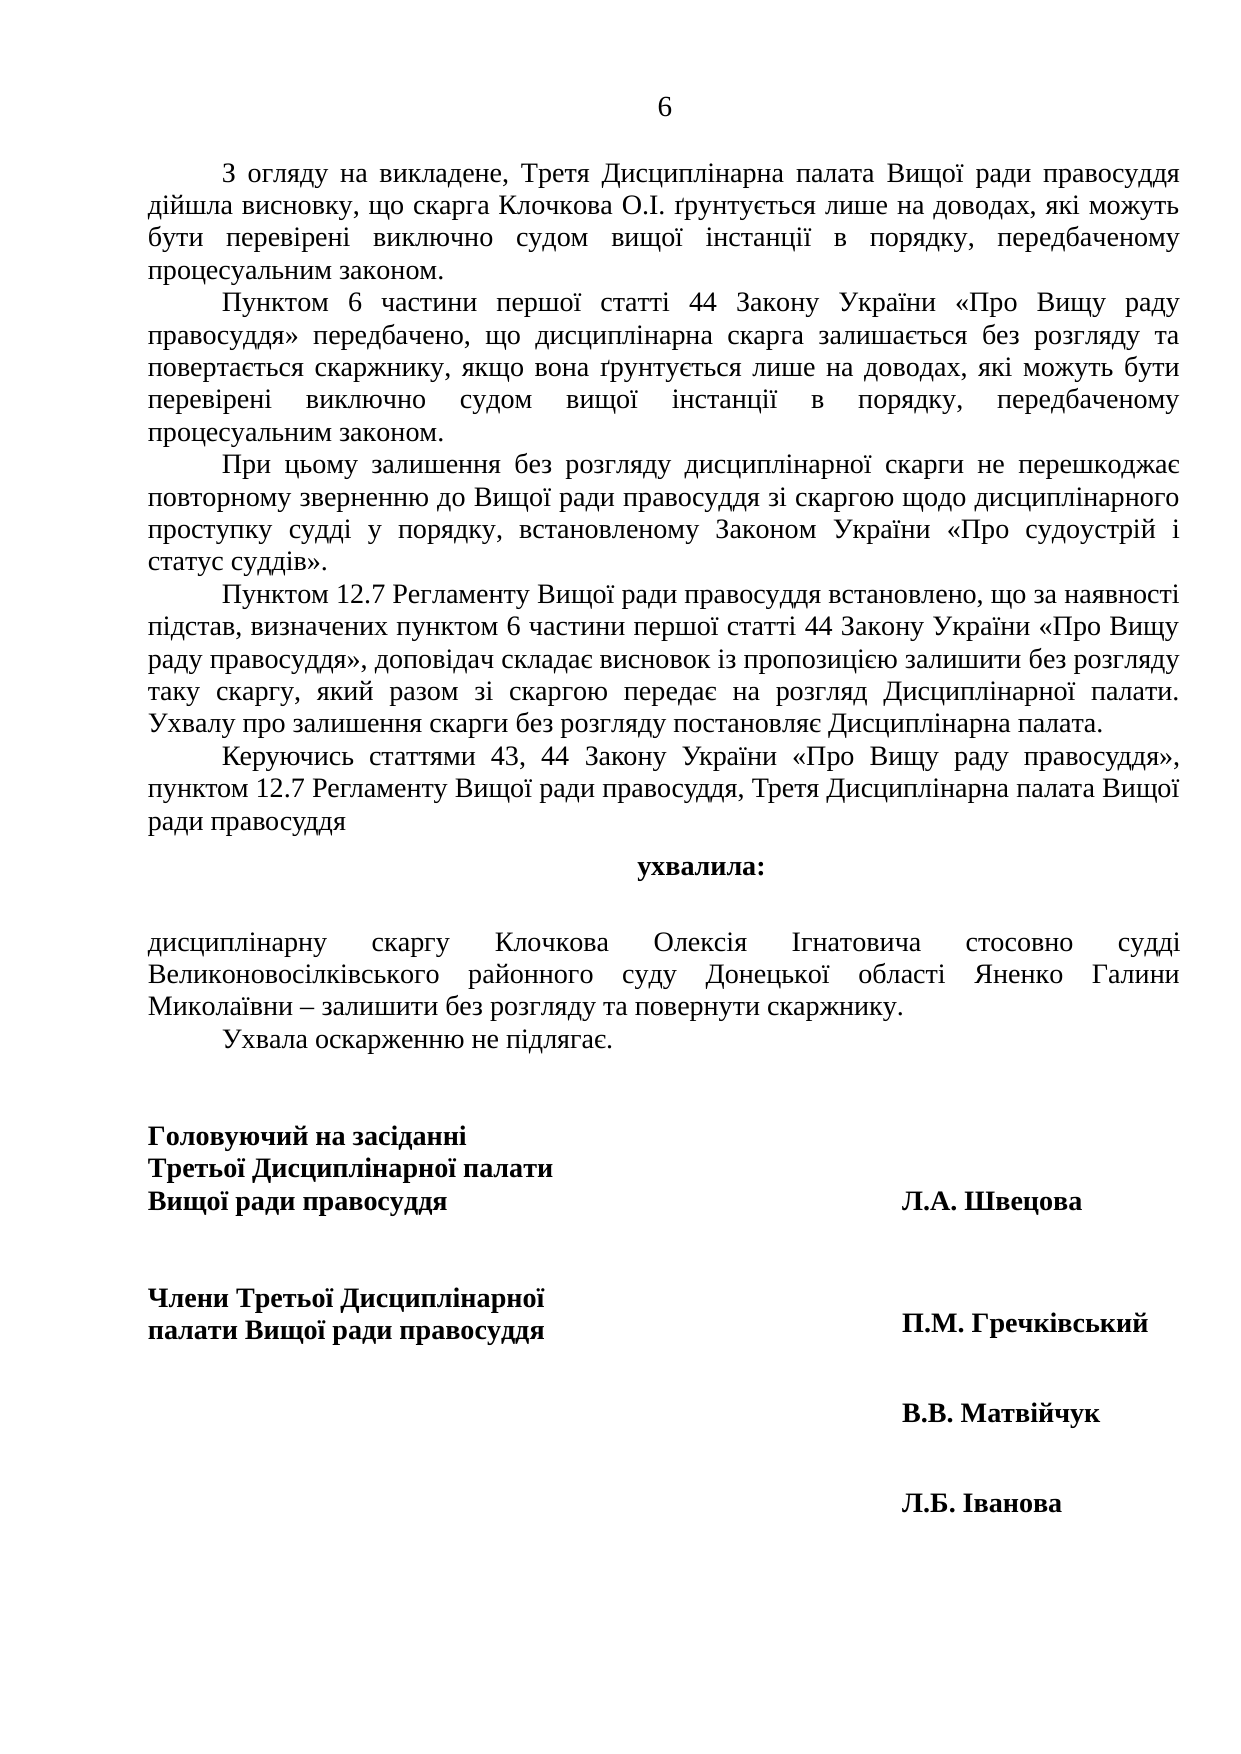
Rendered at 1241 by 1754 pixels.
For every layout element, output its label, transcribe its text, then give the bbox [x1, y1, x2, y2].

text При цьому залишення без розгляду дисциплінарної скарги не перешкоджає повторному зверненню до Вищої ради правосуддя зі скаргою щодо дисциплінарного проступку судді у порядку, встановленому Законом України «Про судоустрій і статус суддів». [148, 447, 1181, 577]
table_cell П.М. Гречківський В.В. Матвійчук Л.Б. Іванова [786, 1249, 1167, 1575]
text дисциплінарну скаргу Клочкова Олексія Ігнатовича стосовно судді Великоновосілківського районного суду Донецької області Яненко Галини Миколаївни – залишити без розгляду та повернути скаржнику. [148, 925, 1181, 1022]
text Пунктом 6 частини першої статті 44 Закону України «Про Вищу раду правосуддя» передбачено, що дисциплінарна скарга залишається без розгляду та повертається скаржнику, якщо вона ґрунтується лише на доводах, які можуть бути перевірені виключно судом вищої інстанції в порядку, передбаченому процесуальним законом. [148, 285, 1181, 447]
text Керуючись статтями 43, 44 Закону України «Про Вищу раду правосуддя», пунктом 12.7 Регламенту Вищої ради правосуддя, Третя Дисциплінарна палата Вищої ради правосуддя [148, 739, 1181, 836]
table_header Л.А. Швецова [786, 1087, 1167, 1249]
text З огляду на викладене, Третя Дисциплінарна палата Вищої ради правосуддя дійшла висновку, що скарга Клочкова О.І. ґрунтується лише на доводах, які можуть бути перевірені виключно судом вищої інстанції в порядку, передбаченому процесуальним законом. [148, 156, 1181, 285]
table_header Головуючий на засіданні Третьої Дисциплінарної палати Вищої ради правосуддя [136, 1087, 786, 1249]
table_cell Члени Третьої Дисциплінарної палати Вищої ради правосуддя [136, 1249, 786, 1575]
text ухвалила: [148, 848, 1181, 881]
list Пунктом 12.7 Регламенту Вищої ради правосуддя встановлено, що за наявності підстав, визначених пунктом 6 частини першої статті 44 Закону України «Про Вищу раду правосуддя», доповідач складає висновок із пропозицією залишити без розгляду таку скаргу, який разом зі скаргою передає на розгляд Дисциплінарної палати. Ухвалу про залишення скарги без розгляду постановляє Дисциплінарна палата. [148, 577, 1181, 739]
text Ухвала оскарженню не підлягає. [148, 1022, 1181, 1054]
